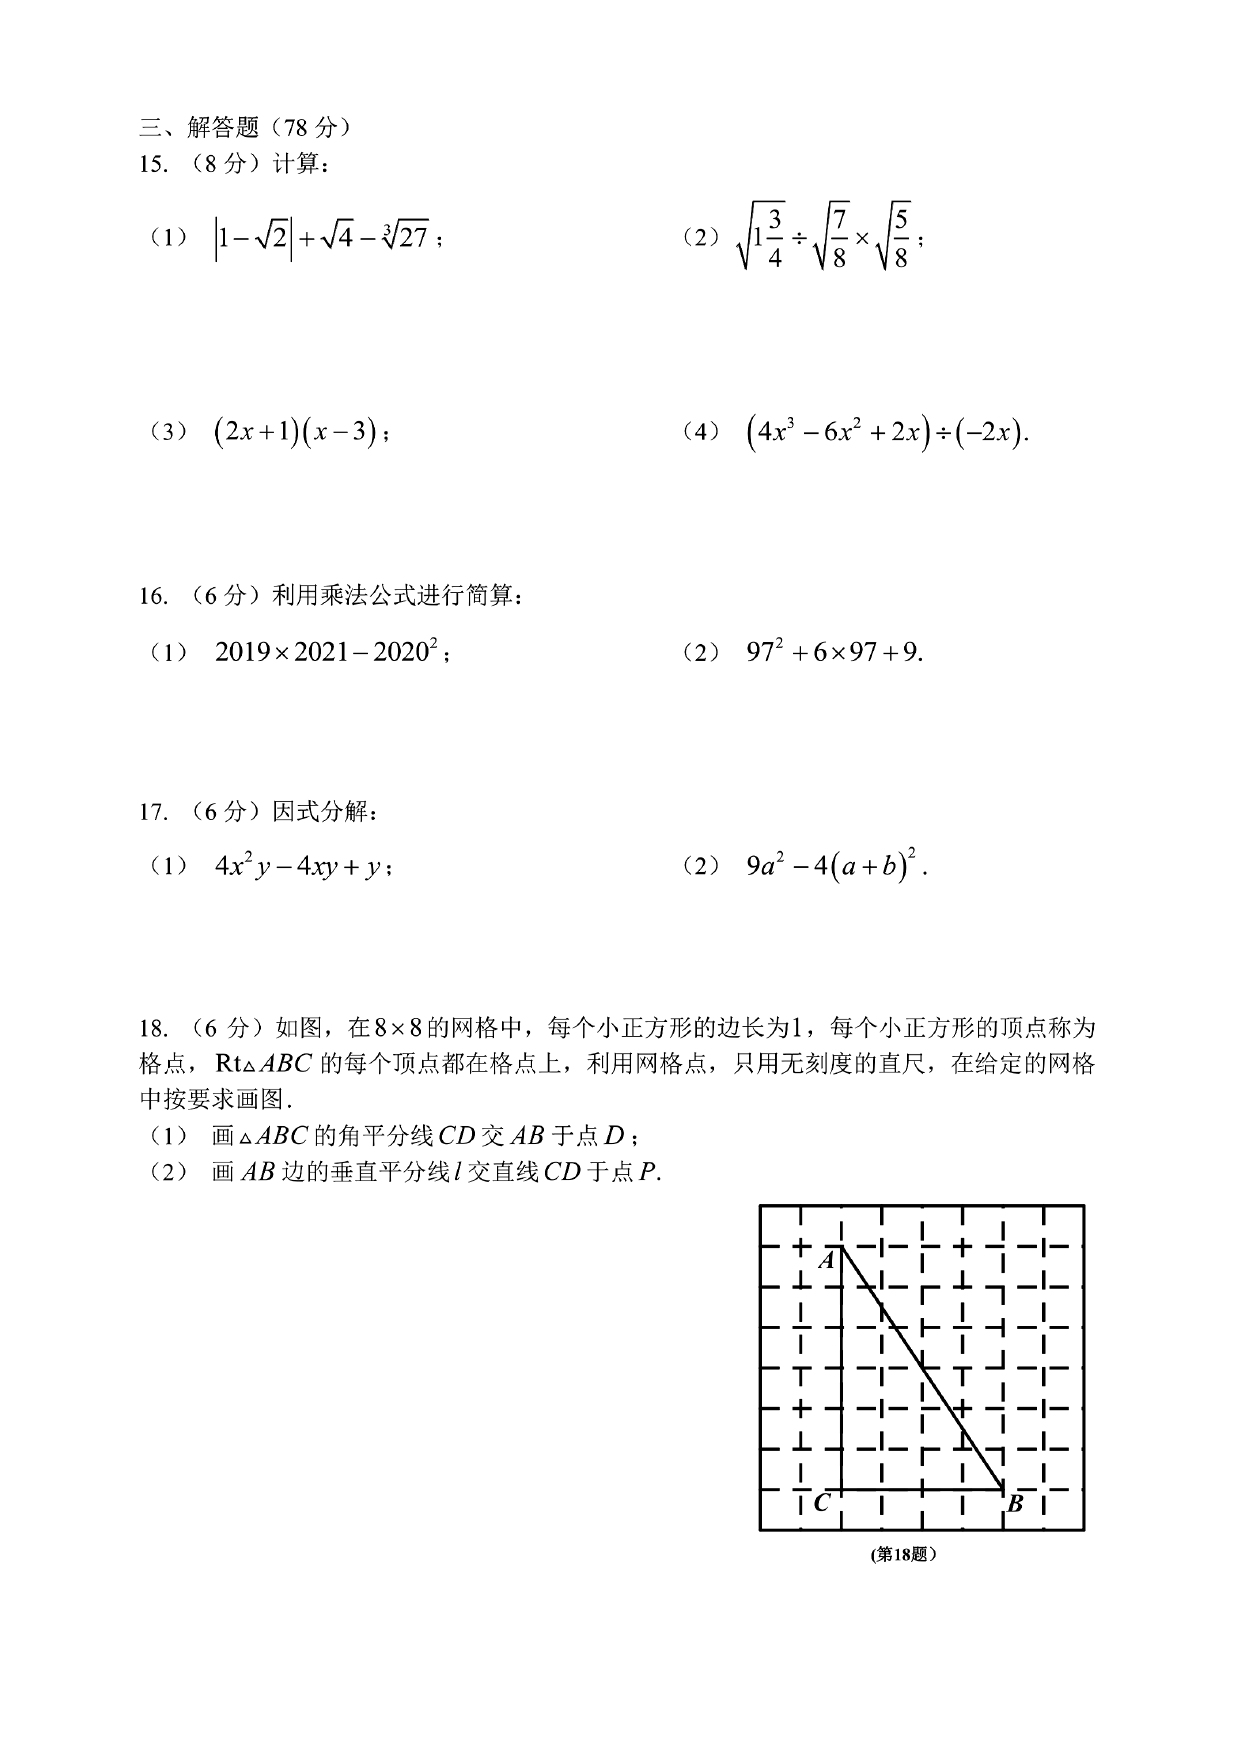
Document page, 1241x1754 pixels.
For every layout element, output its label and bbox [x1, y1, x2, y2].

picture [75, 80, 1158, 1674]
